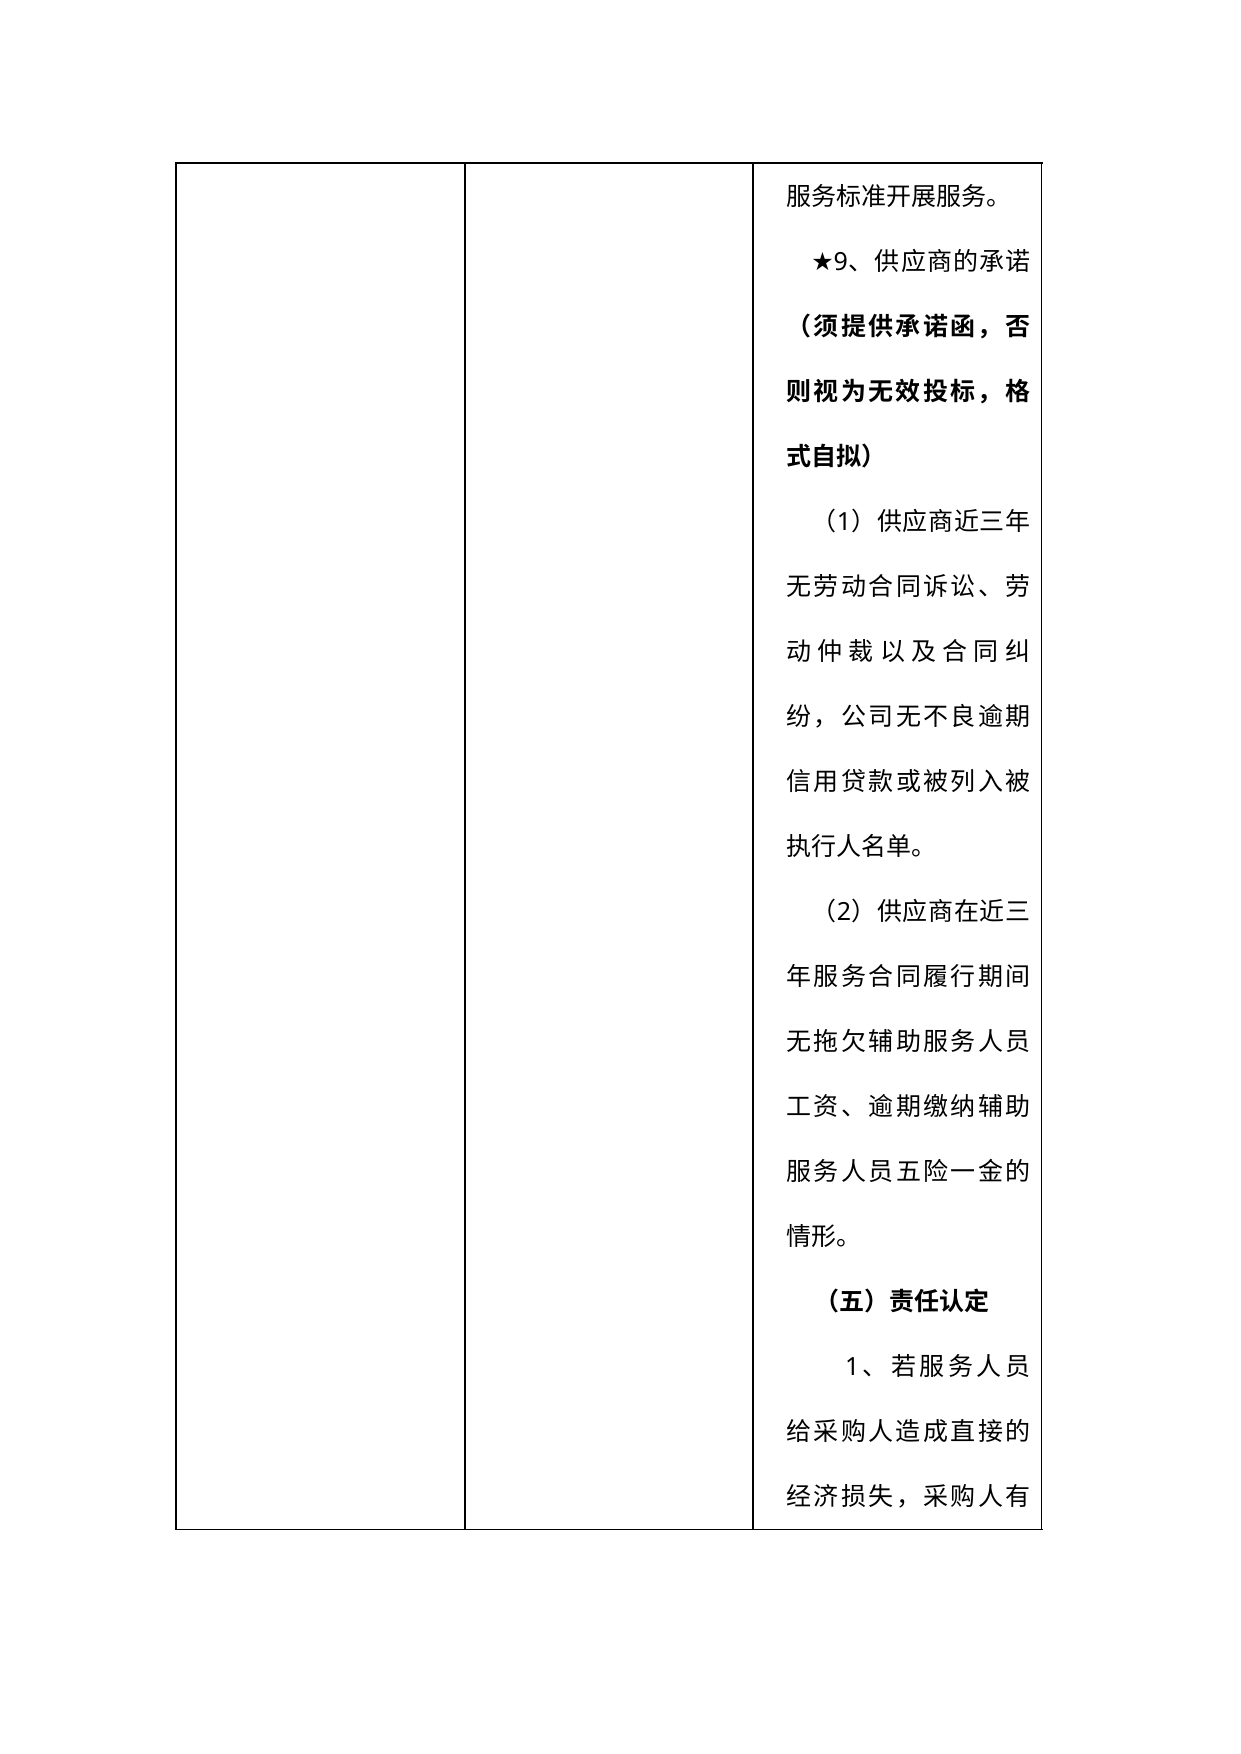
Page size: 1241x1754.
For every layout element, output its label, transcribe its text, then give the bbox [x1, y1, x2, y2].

table_cell 1 [177, 164, 464, 1528]
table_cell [754, 164, 1041, 1528]
table_cell [466, 164, 752, 1528]
